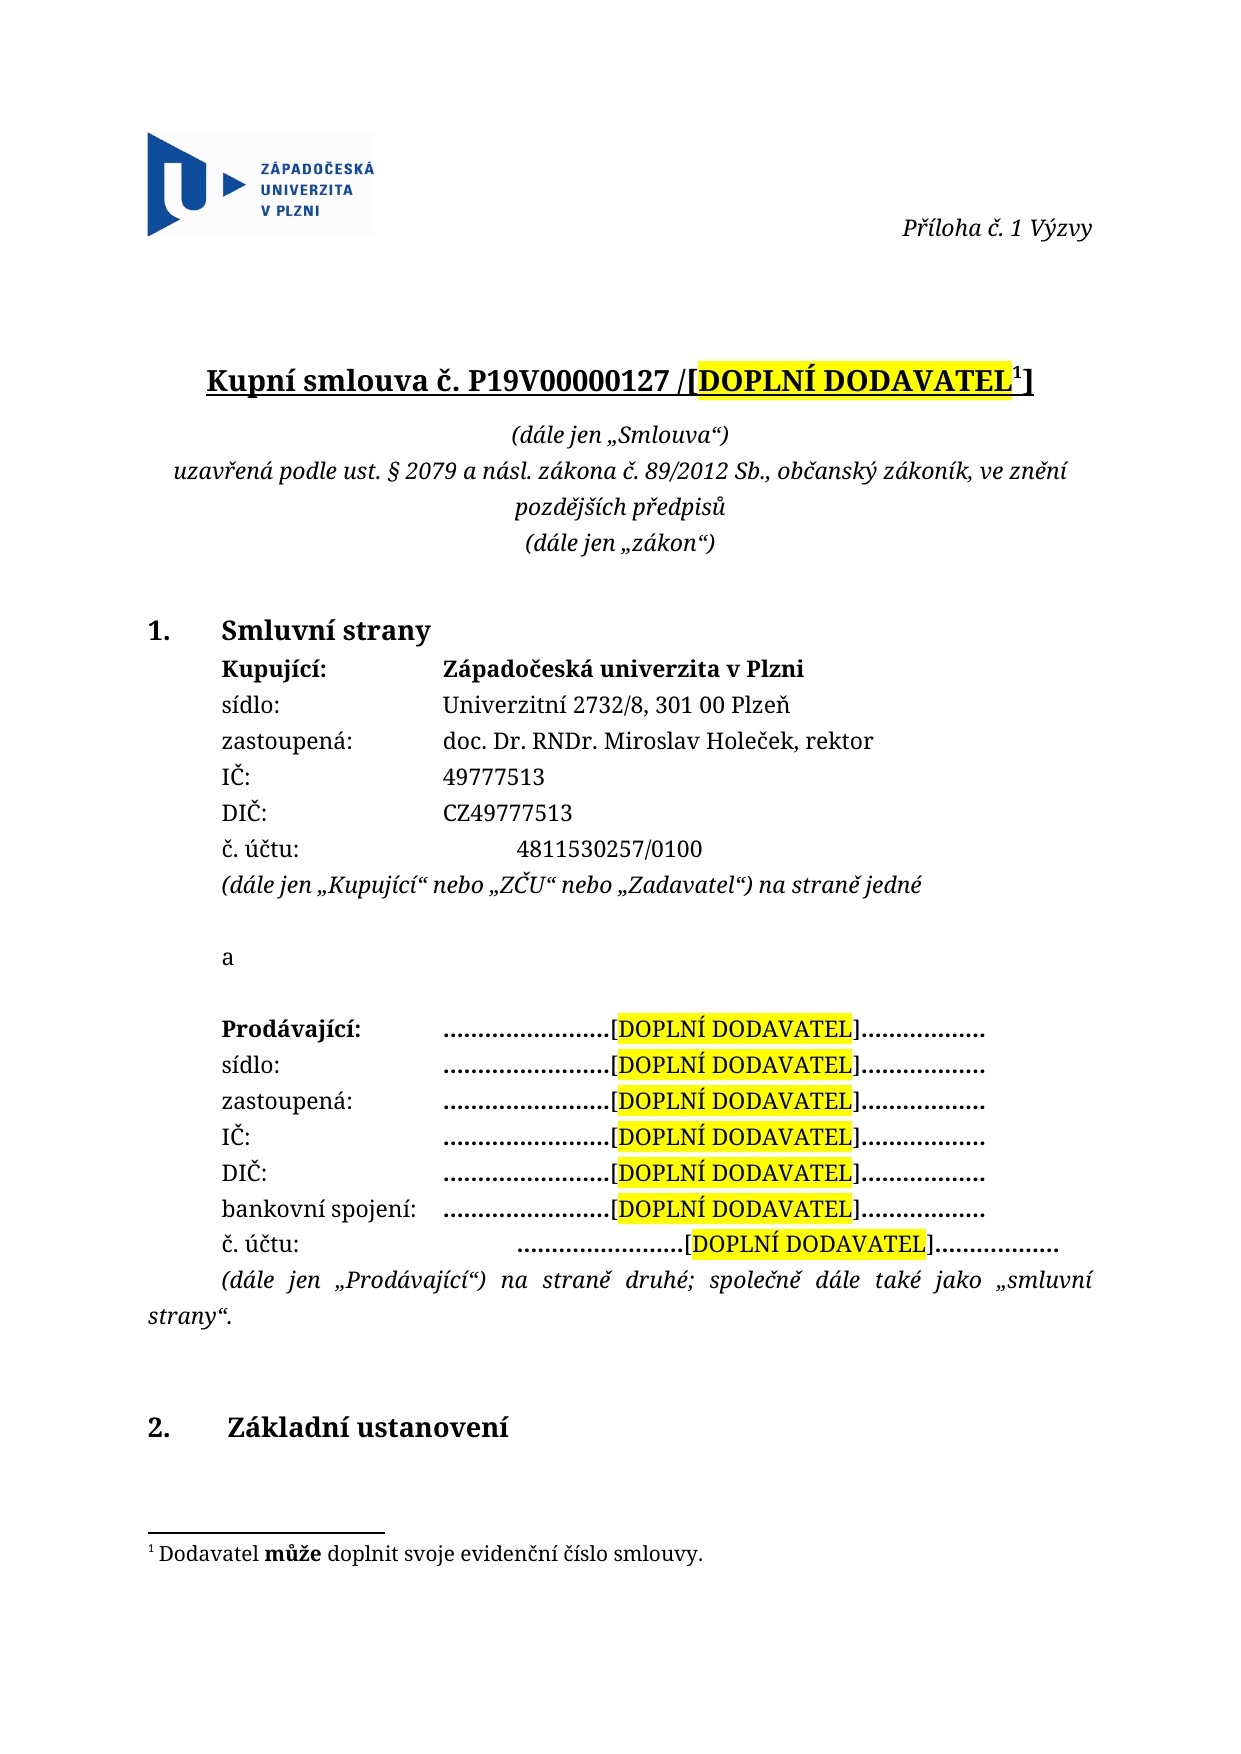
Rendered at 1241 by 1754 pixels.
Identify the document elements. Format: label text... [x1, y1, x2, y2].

text sídlo: Univerzitní 2732/8, 301 00 Plzeň [221, 689, 1093, 721]
text 2. Základní ustanovení [148, 1408, 1093, 1445]
text sídlo: ……………………[DOPLNÍ DODAVATEL]……………… [221, 1049, 618, 1080]
text zastoupená: ……………………[DOPLNÍ DODAVATEL]……………… [852, 1085, 1093, 1116]
text IČ: ……………………[DOPLNÍ DODAVATEL]……………… [852, 1121, 1093, 1152]
text (dále jen „Kupující“ nebo „ZČU“ nebo „Zadavatel“) na straně jedné [221, 869, 1093, 900]
text zastoupená: ……………………[DOPLNÍ DODAVATEL]……………… [221, 1085, 618, 1116]
text a [221, 941, 1093, 972]
text bankovní spojení: ……………………[DOPLNÍ DODAVATEL]……………… [148, 1192, 1093, 1224]
text Kupní smlouva č. P19V00000127 /[DOPLNÍ DODAVATEL] [1012, 361, 1093, 400]
text Prodávající: ……………………[DOPLNÍ DODAVATEL]……………… [148, 1013, 618, 1044]
text uzavřená podle ust. § 2079 a násl. zákona č. 89/2012 Sb., občanský zákoník, ve znění pozdějších předpisů [148, 455, 1093, 522]
text č. účtu: 4811530257/0100 [221, 833, 1093, 864]
text Příloha č. 1 Výzvy [148, 133, 1093, 243]
text IČ: ……………………[DOPLNÍ DODAVATEL]……………… [221, 1121, 618, 1152]
text DIČ: ……………………[DOPLNÍ DODAVATEL]……………… [221, 1157, 618, 1188]
text IČ: 49777513 [221, 761, 1093, 792]
text (dále jen „Smlouva“) [148, 419, 1093, 450]
picture [147, 132, 374, 237]
text (dále jen „Prodávající“) na straně druhé; společně dále také jako „smluvní strany“. [148, 1264, 1093, 1332]
text Kupující: Západočeská univerzita v Plzni [221, 653, 1093, 685]
text č. účtu: ……………………[DOPLNÍ DODAVATEL]……………… [221, 1228, 1093, 1260]
text Prodávající: ……………………[DOPLNÍ DODAVATEL]……………… [852, 1013, 1093, 1044]
text zastoupená: doc. Dr. RNDr. Miroslav Holeček, rektor [221, 725, 1093, 757]
text DIČ: ……………………[DOPLNÍ DODAVATEL]……………… [852, 1157, 1093, 1188]
text (dále jen „zákon“) [148, 527, 1093, 558]
text DIČ: CZ49777513 [221, 797, 1093, 828]
text Kupní smlouva č. P19V00000127 /[DOPLNÍ DODAVATEL] [148, 361, 698, 400]
text 1. Smluvní strany [148, 611, 1093, 648]
text sídlo: ……………………[DOPLNÍ DODAVATEL]……………… [852, 1049, 1093, 1080]
